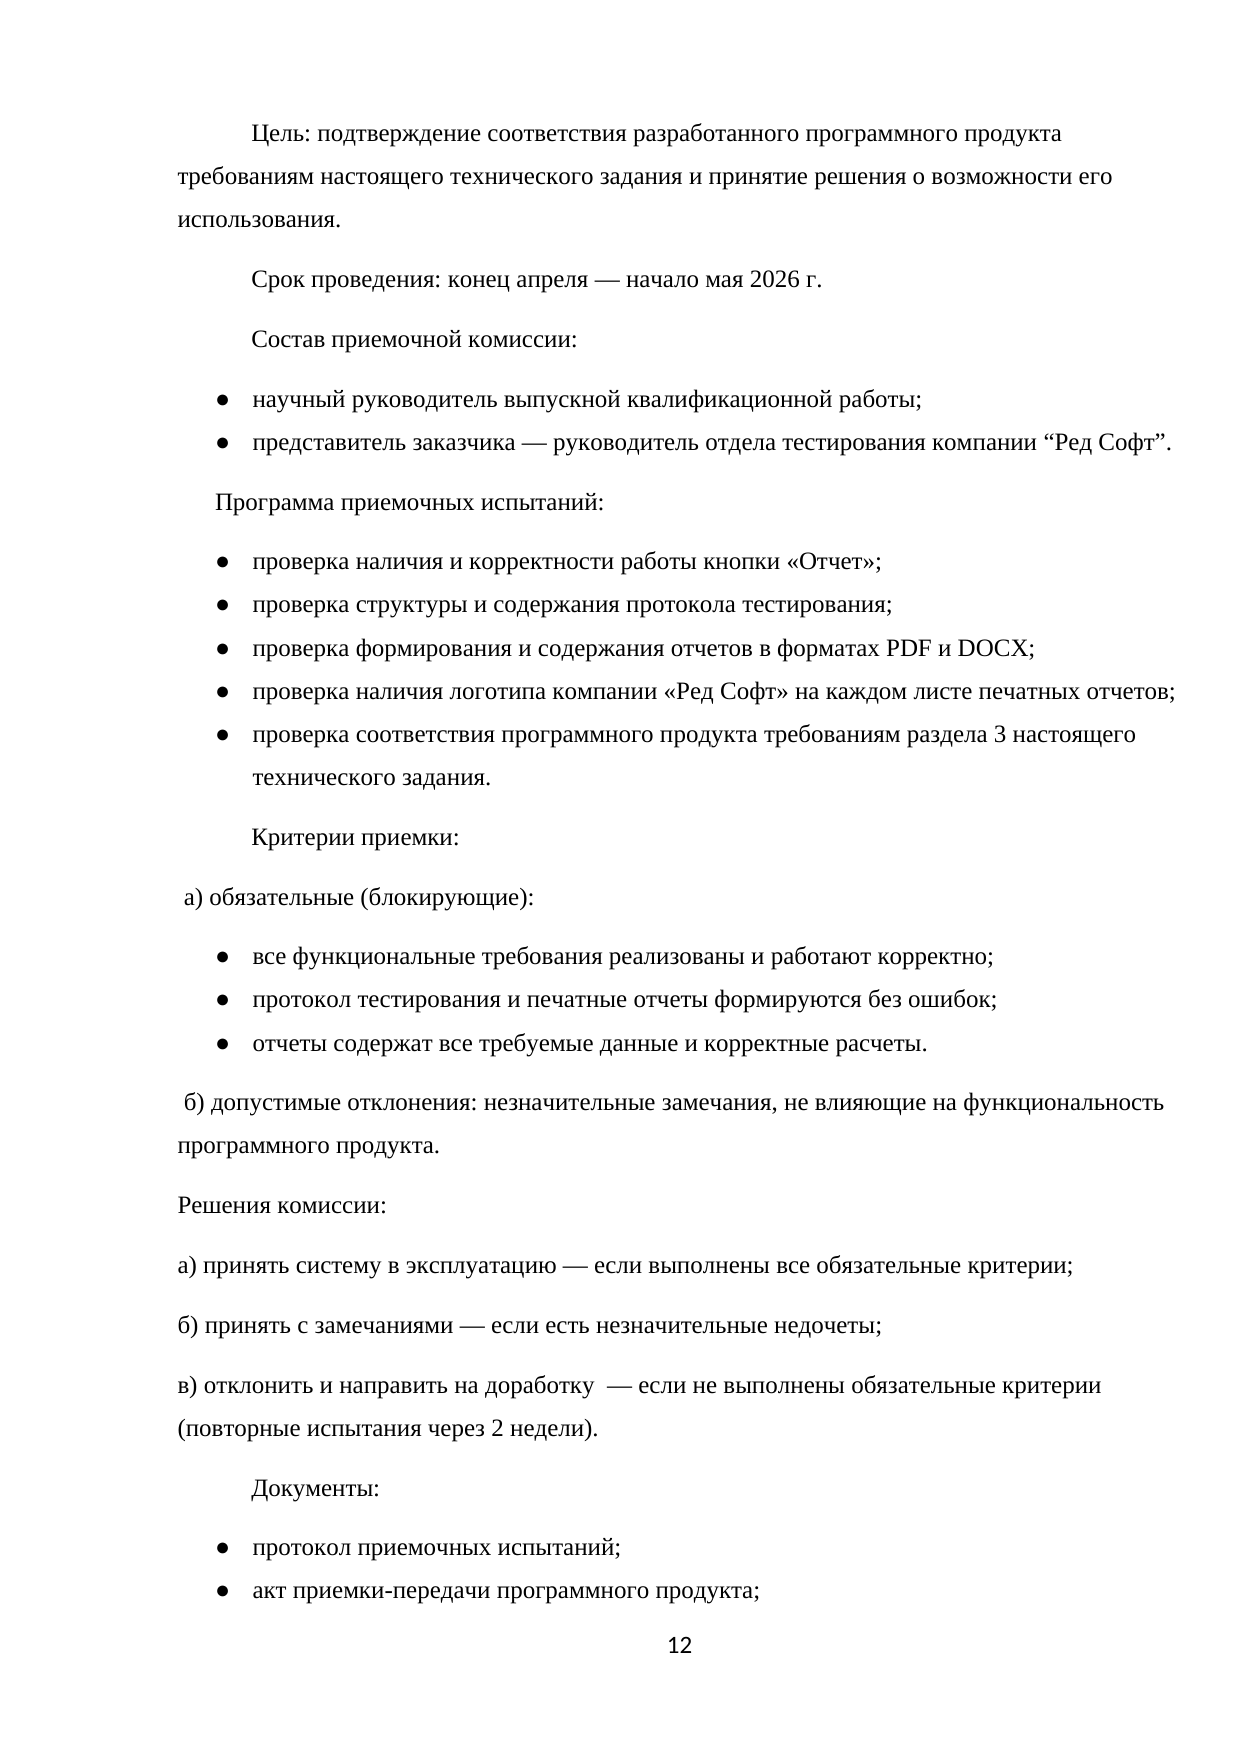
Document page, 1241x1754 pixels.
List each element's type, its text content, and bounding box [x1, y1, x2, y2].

list протокол тестирования и печатные отчеты формируются без ошибок; [215, 984, 1181, 1013]
text Срок проведения: конец апреля — начало мая 2026 г. [177, 264, 1181, 293]
text а) обязательные (блокирующие): [177, 882, 1181, 910]
list представитель заказчика — руководитель отдела тестирования компании “Ред Софт”. [215, 427, 1181, 456]
list акт приемки-передачи программного продукта; [215, 1576, 1181, 1604]
text а) принять систему в эксплуатацию — если выполнены все обязательные критерии; [177, 1250, 1181, 1279]
list проверка структуры и содержания протокола тестирования; [215, 589, 1181, 618]
text Состав приемочной комиссии: [177, 324, 1181, 353]
list все функциональные требования реализованы и работают корректно; [215, 941, 1181, 970]
list научный руководитель выпускной квалификационной работы; [215, 384, 1181, 412]
text б) допустимые отклонения: незначительные замечания, не влияющие на функциональность программного продукта. [177, 1087, 1181, 1159]
list протокол приемочных испытаний; [215, 1532, 1181, 1561]
text Решения комиссии: [177, 1190, 1181, 1219]
text б) принять с замечаниями — если есть незначительные недочеты; [177, 1310, 1181, 1339]
text в) отклонить и направить на доработку — если не выполнены обязательные критерии (повторные испытания через 2 недели). [177, 1370, 1181, 1442]
list отчеты содержат все требуемые данные и корректные расчеты. [215, 1028, 1181, 1056]
list проверка соответствия программного продукта требованиям раздела 3 настоящего технического задания. [215, 719, 1181, 791]
text Документы: [177, 1473, 1181, 1501]
text Программа приемочных испытаний: [177, 487, 1181, 515]
list проверка наличия и корректности работы кнопки «Отчет»; [215, 546, 1181, 575]
text Цель: подтверждение соответствия разработанного программного продукта требованиям настоящего технического задания и принятие решения о возможности его использования. [177, 118, 1181, 233]
list проверка наличия логотипа компании «Ред Софт» на каждом листе печатных отчетов; [215, 676, 1181, 704]
list проверка формирования и содержания отчетов в форматах PDF и DOCX; [215, 633, 1181, 661]
text Критерии приемки: [177, 822, 1181, 851]
